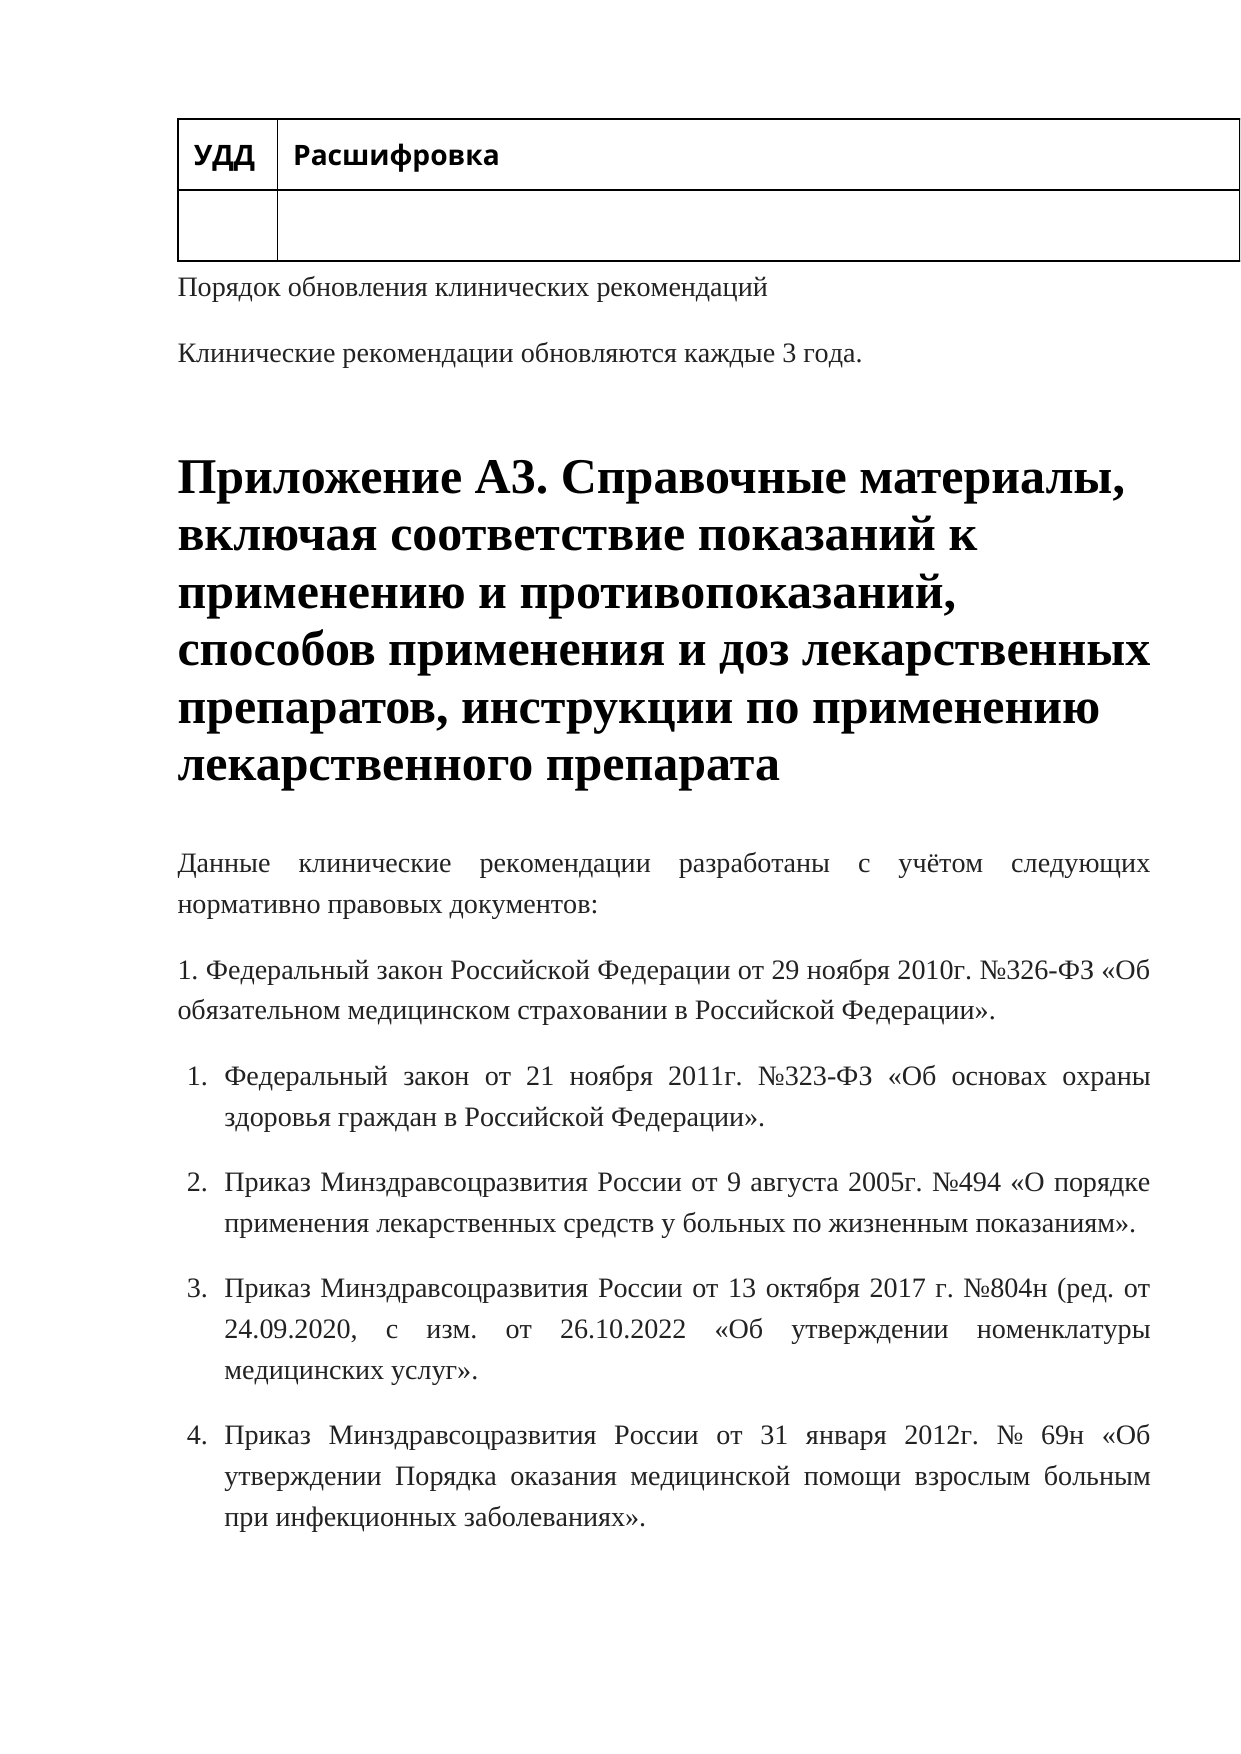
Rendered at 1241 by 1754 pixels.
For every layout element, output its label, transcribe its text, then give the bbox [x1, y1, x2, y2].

text Приложение А3. Справочные материалы, включая соответствие показаний к применению и противопоказаний, способов применения и доз лекарственных препаратов, инструкции по применению лекарственного препарата [177, 446, 1152, 791]
text Клинические рекомендации обновляются каждые 3 года. [177, 328, 1152, 368]
text 1. Федеральный закон Российской Федерации от 29 ноября 2010г. №326-ФЗ «Об обязательном медицинском страховании в Российской Федерации». [177, 944, 1152, 1026]
list Федеральный закон от 21 ноября 2011г. №323-ФЗ «Об основах охраны здоровья граждан в Российской Федерации». [187, 1051, 1152, 1132]
list Приказ Минздравсоцразвития России от 9 августа 2005г. №494 «О порядке применения лекарственных средств у больных по жизненным показаниям». [187, 1157, 1152, 1238]
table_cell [278, 191, 1239, 260]
table_header Расшифровка [278, 120, 1239, 189]
text Порядок обновления клинических рекомендаций [177, 262, 1152, 303]
table_cell 5 [179, 191, 277, 260]
text Данные клинические рекомендации разработаны с учётом следующих нормативно правовых документов: [177, 838, 1152, 919]
list Приказ Минздравсоцразвития России от 13 октября 2017 г. №804н (ред. от 24.09.2020, с изм. от 26.10.2022 «Об утверждении номенклатуры медицинских услуг». [187, 1263, 1152, 1385]
list Приказ Минздравсоцразвития России от 31 января 2012г. № 69н «Об утверждении Порядка оказания медицинской помощи взрослым больным при инфекционных заболеваниях». [187, 1410, 1152, 1532]
table_header УДД [179, 120, 277, 189]
